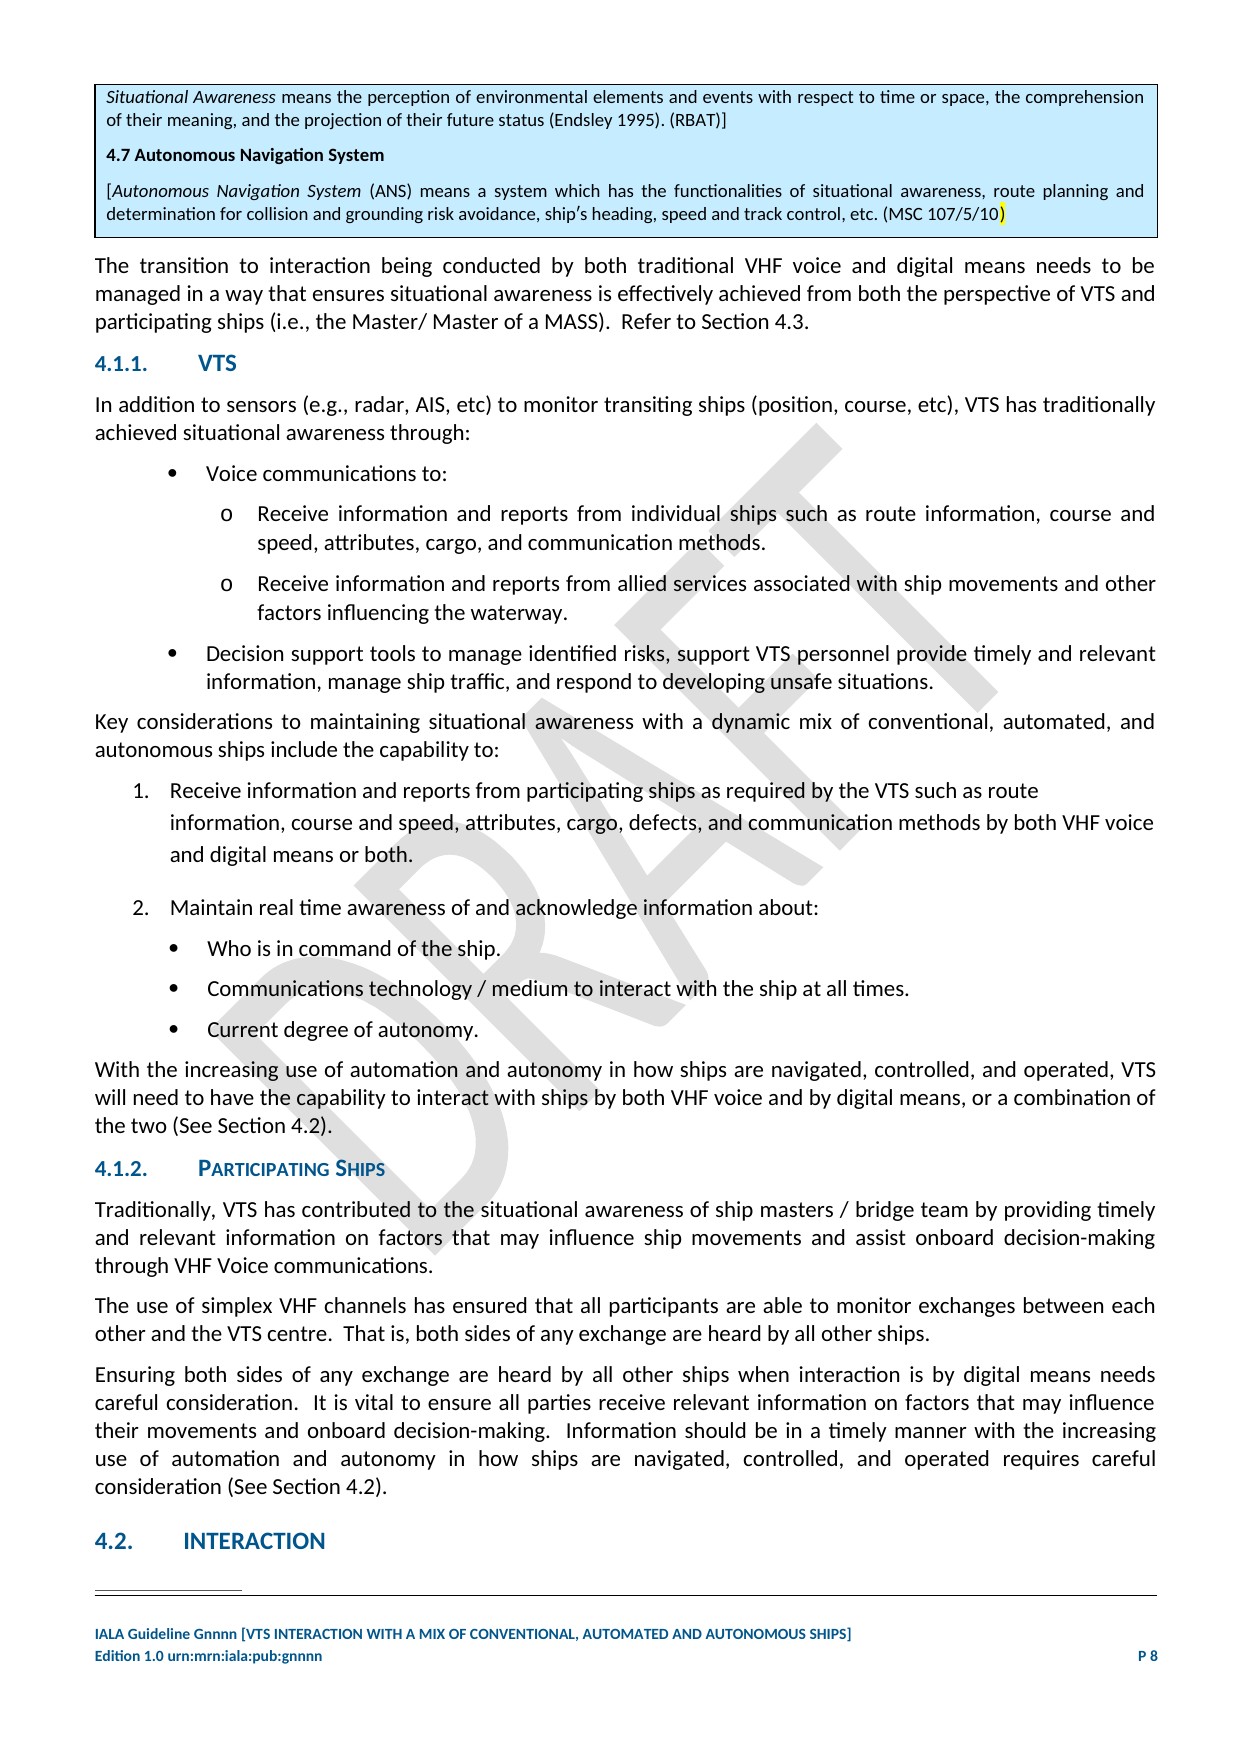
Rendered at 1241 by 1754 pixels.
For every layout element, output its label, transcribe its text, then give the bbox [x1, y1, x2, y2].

subtitle Participating Ships [94, 1152, 1069, 1182]
text Traditionally, VTS has contributed to the situational awareness of ship masters / bridge team by providing timely and relevant information on factors that may influence ship movements and assist onboard decision-making through VHF Voice communications. [94, 1195, 1157, 1279]
list Maintain real time awareness of and acknowledge information about: [132, 893, 1157, 921]
list Receive information and reports from individual ships such as route information, course and speed, attributes, cargo, and communication methods. [219, 499, 1157, 557]
subtitle VTS [94, 347, 1069, 378]
list Communications technology / medium to interact with the ship at all times. [169, 974, 1157, 1002]
list Receive information and reports from allied services associated with ship movements and other factors influencing the waterway. [219, 569, 1157, 626]
list Receive information and reports from participating ships as required by the VTS such as route information, course and speed, attributes, cargo, defects, and communication methods by both VHF voice and digital means or both. [132, 776, 1157, 868]
text The use of simplex VHF channels has ensured that all participants are able to monitor exchanges between each other and the VTS centre. That is, both sides of any exchange are heard by all other ships. [94, 1291, 1157, 1347]
list Current degree of autonomy. [169, 1015, 1157, 1043]
list Decision support tools to manage identified risks, support VTS personnel provide timely and relevant information, manage ship traffic, and respond to developing unsafe situations. [168, 639, 1157, 695]
list Voice communications to: [168, 459, 1157, 487]
text With the increasing use of automation and autonomy in how ships are navigated, controlled, and operated, VTS will need to have the capability to interact with ships by both VHF voice and by digital means, or a combination of the two (See Section 4.2). [94, 1055, 1157, 1139]
text Ensuring both sides of any exchange are heard by all other ships when interaction is by digital means needs careful consideration. It is vital to ensure all parties receive relevant information on factors that may influence their movements and onboard decision-making. Information should be in a timely manner with the increasing use of automation and autonomy in how ships are navigated, controlled, and operated requires careful consideration (See Section 4.2). [94, 1360, 1157, 1500]
list Who is in command of the ship. [169, 934, 1157, 962]
text In addition to sensors (e.g., radar, AIS, etc) to monitor transiting ships (position, course, etc), VTS has traditionally achieved situational awareness through: [94, 390, 1157, 446]
subtitle INTERACTION [94, 1525, 1157, 1556]
text Key considerations to maintaining situational awareness with a dynamic mix of conventional, automated, and autonomous ships include the capability to: [94, 707, 1157, 763]
text The transition to interaction being conducted by both traditional VHF voice and digital means needs to be managed in a way that ensures situational awareness is effectively achieved from both the perspective of VTS and participating ships (i.e., the Master/ Master of a MASS). Refer to Section 4.3. [94, 251, 1157, 335]
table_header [96, 85, 1157, 237]
